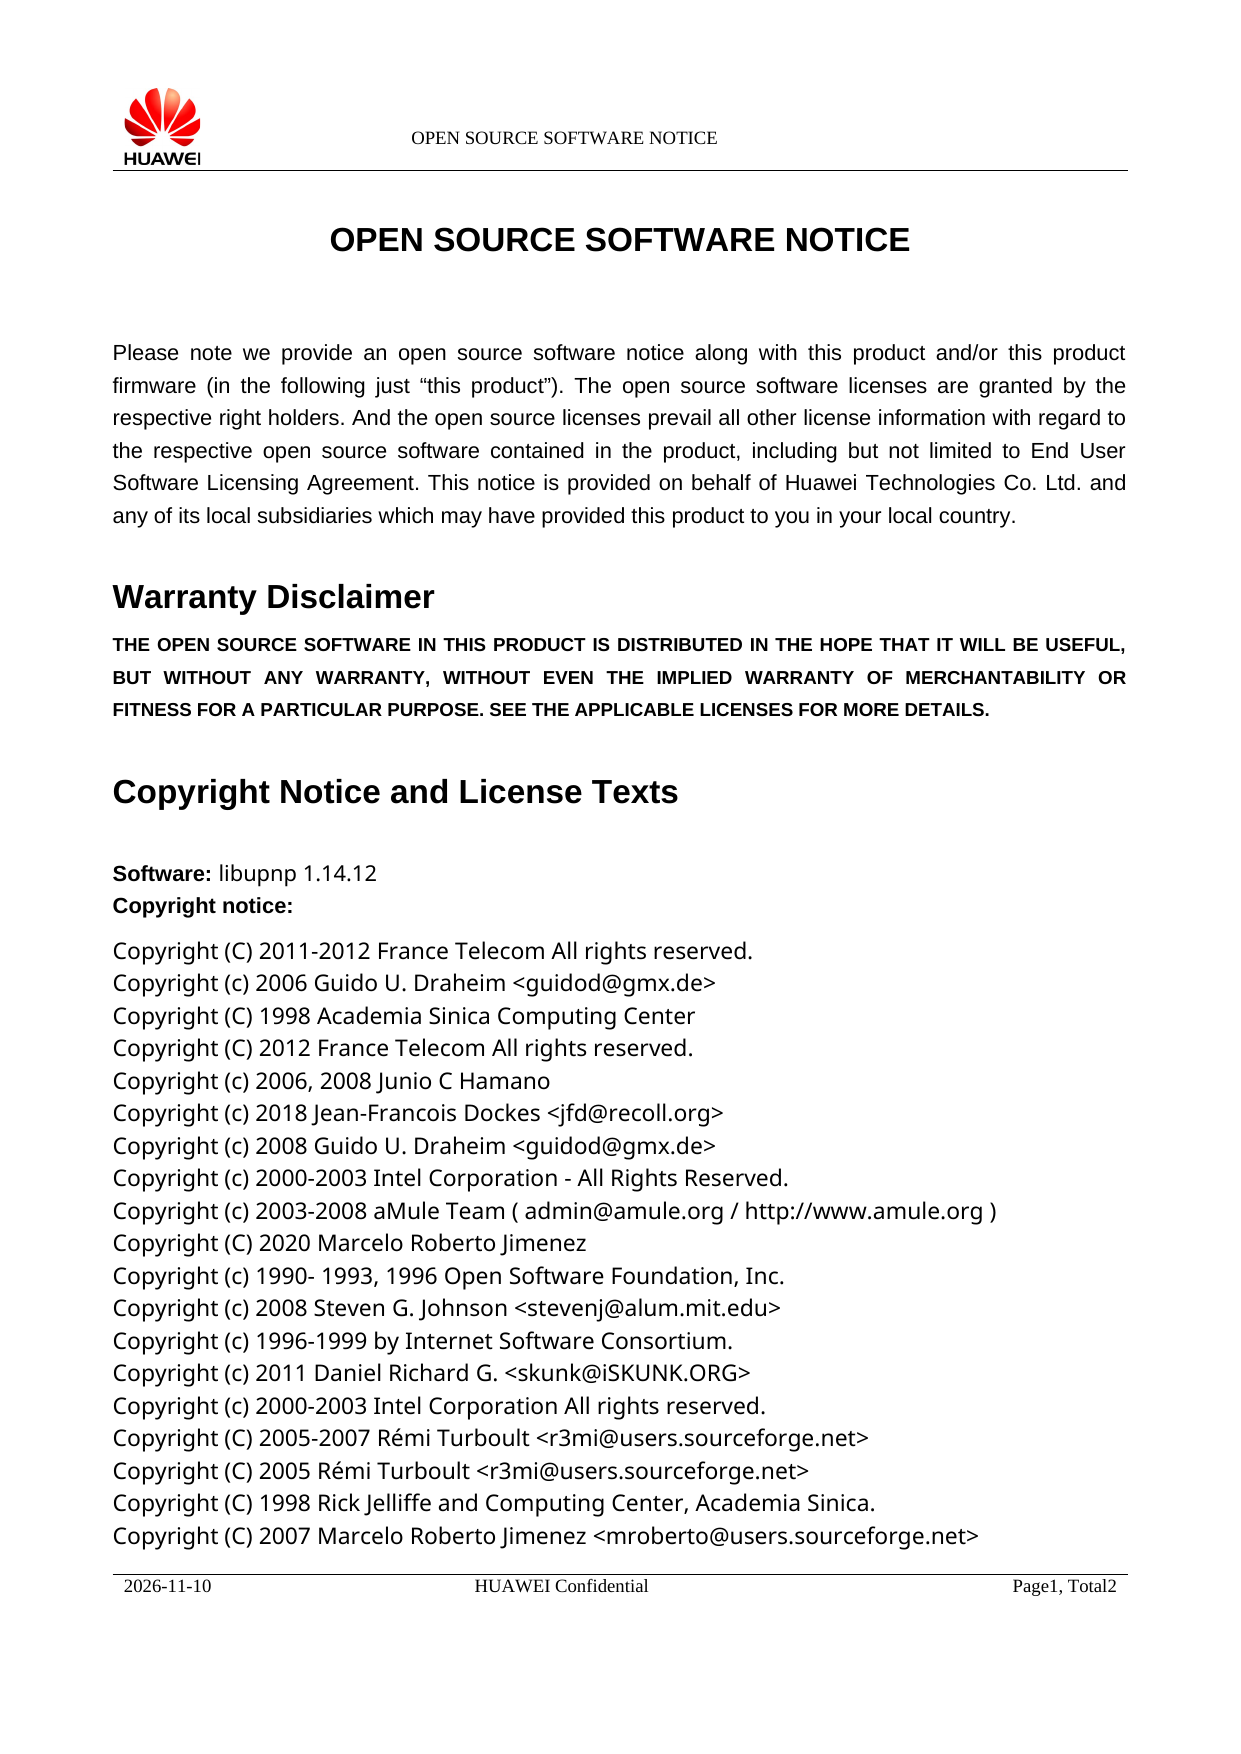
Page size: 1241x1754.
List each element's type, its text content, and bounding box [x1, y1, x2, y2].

text Warranty Disclaimer [112, 564, 1128, 629]
text Please note we provide an open source software notice along with this product and/or this product firmware (in the following just “this product”). The open source software licenses are granted by the respective right holders. And the open source licenses prevail all other license information with regard to the respective open source software contained in the product, including but not limited to End User Software Licensing Agreement. This notice is provided on behalf of Huawei Technologies Co. Ltd. and any of its local subsidiaries which may have provided this product to you in your local country. [112, 336, 1128, 531]
picture [124, 88, 201, 165]
text Copyright notice: [112, 889, 1128, 921]
text OPEN SOURCE SOFTWARE NOTICE [112, 206, 1128, 271]
text The open source software in this product is distributed in the hope that it will be useful, but WITHOUT ANY WARRANTY, without even the implied warranty of MERCHANTABILITY or FITNESS FOR A PARTICULAR PURPOSE. See the applicable licenses for more details. [112, 629, 1128, 726]
title Software: libupnp 1.14.12 [112, 856, 1128, 889]
text Copyright Notice and License Texts [112, 759, 1128, 824]
